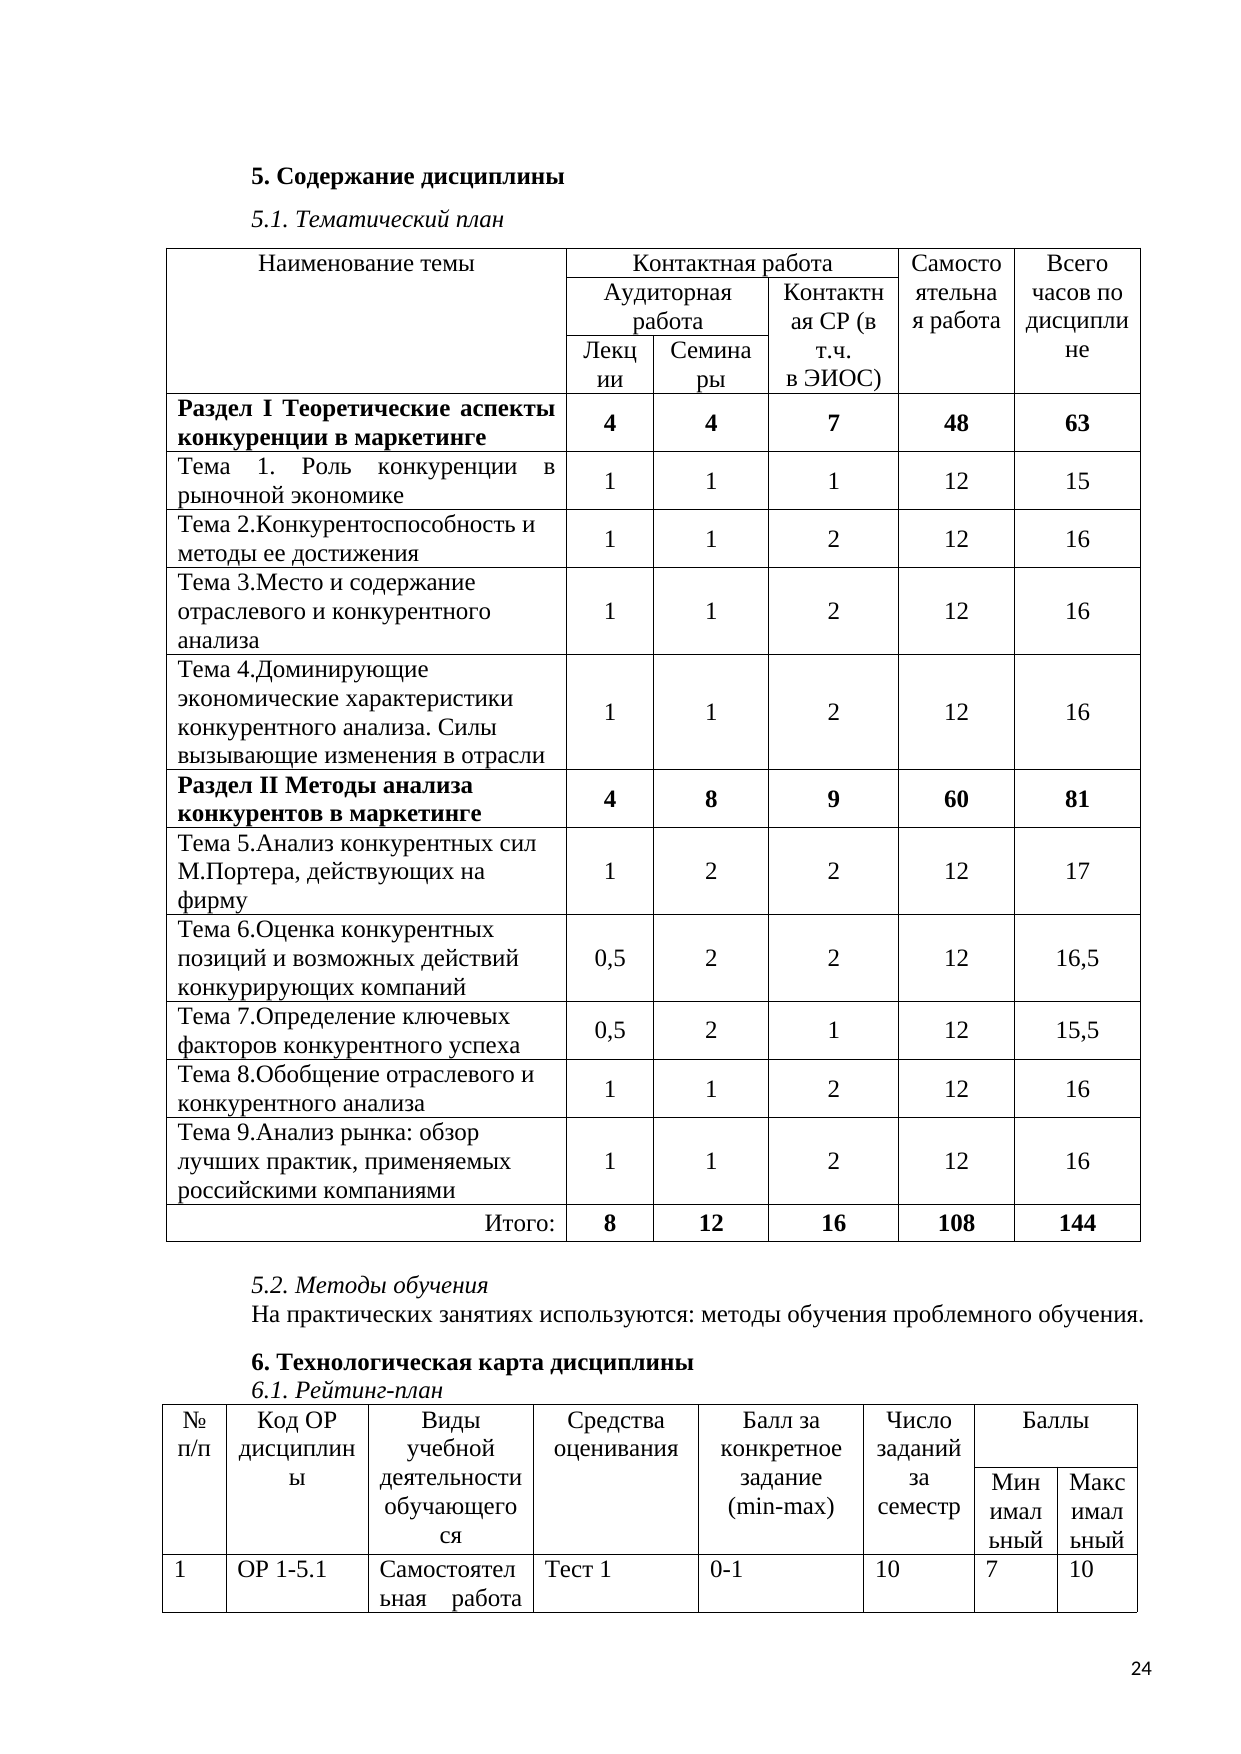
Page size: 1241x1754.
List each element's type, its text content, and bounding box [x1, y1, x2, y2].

table_cell Тема 8.Обобщение отраслевого и конкурентного анализа [167, 1060, 566, 1117]
table_cell 7 [975, 1555, 1057, 1611]
table_cell Тема 1. Роль конкуренции в рыночной экономике [167, 452, 566, 509]
table_cell 16 [1015, 1060, 1140, 1117]
table_cell Лекции [567, 336, 653, 393]
table_cell 2 [769, 828, 898, 914]
table_cell 1 [567, 510, 653, 567]
table_cell Тема 5.Анализ конкурентных сил М.Портера, действующих на фирму [167, 828, 566, 914]
table_cell 16 [1015, 1118, 1140, 1203]
table_cell 12 [899, 452, 1014, 509]
table_header Самостоятельная работа [899, 249, 1014, 393]
table_header Контактная работа [567, 249, 898, 277]
table_cell 2 [654, 915, 768, 1001]
text 5.2. Методы обучения [177, 1270, 1152, 1299]
table_cell 1 [567, 568, 653, 654]
table_cell 1 [567, 828, 653, 914]
table_cell 12 [899, 1002, 1014, 1059]
table_cell 16 [1015, 568, 1140, 654]
table_cell Аудиторная работа [567, 278, 768, 335]
table_cell 2 [654, 828, 768, 914]
table_cell 63 [1015, 394, 1140, 451]
table_header Число заданий за семестр [864, 1405, 974, 1553]
table_cell 7 [769, 394, 898, 451]
table_header Всего часов по дисциплине [1015, 249, 1140, 393]
table_cell Итого: [167, 1205, 566, 1241]
table_cell 4 [567, 770, 653, 827]
text 5.1. Тематический план [177, 204, 1152, 233]
table_cell Семинары [654, 336, 768, 393]
table_cell 12 [899, 568, 1014, 654]
table_cell 0,5 [567, 915, 653, 1001]
table_cell 48 [899, 394, 1014, 451]
table_cell 0,5 [567, 1002, 653, 1059]
table_cell 16 [1015, 510, 1140, 567]
table_cell 1 [163, 1555, 226, 1611]
table_cell Тест 1 [534, 1555, 698, 1611]
table_header Наименование темы [167, 249, 566, 393]
table_cell 1 [567, 1118, 653, 1203]
text На практических занятиях используются: методы обучения проблемного обучения. [177, 1299, 1152, 1327]
table_header Виды учебной деятельности обучающегося [369, 1405, 533, 1553]
table_cell Раздел I Теоретические аспекты конкуренции в маркетинге [167, 394, 566, 451]
table_cell Тема 3.Место и содержание отраслевого и конкурентного анализа [167, 568, 566, 654]
table_cell 1 [769, 1002, 898, 1059]
table_cell 0-1 [699, 1555, 863, 1611]
table_cell 1 [654, 510, 768, 567]
table_cell 1 [654, 1060, 768, 1117]
table_cell 1 [567, 1060, 653, 1117]
table_cell 16 [1015, 655, 1140, 769]
table_cell Тема 4.Доминирующие экономические характеристики конкурентного анализа. Силы вызывающие изменения в отрасли [167, 655, 566, 769]
table_cell Контактная СР (в т.ч. в ЭИОС) [769, 278, 898, 393]
table_cell 1 [567, 655, 653, 769]
table_cell 15 [1015, 452, 1140, 509]
table_cell 108 [899, 1205, 1014, 1241]
table_header Баллы [975, 1405, 1137, 1467]
table_cell 12 [899, 655, 1014, 769]
table_cell 2 [654, 1002, 768, 1059]
table_cell 1 [769, 452, 898, 509]
table_cell Тема 2.Конкурентоспособность и методы ее достижения [167, 510, 566, 567]
table_cell 1 [567, 452, 653, 509]
table_cell 10 [1058, 1555, 1137, 1611]
table_cell 1 [654, 655, 768, 769]
table_cell 16 [769, 1205, 898, 1241]
table_cell 9 [769, 770, 898, 827]
table_cell 1 [654, 568, 768, 654]
table_header № п/п [163, 1405, 226, 1553]
table_cell 1 [654, 452, 768, 509]
table_cell 60 [899, 770, 1014, 827]
table_cell 81 [1015, 770, 1140, 827]
table_cell 8 [567, 1205, 653, 1241]
table_cell 16,5 [1015, 915, 1140, 1001]
table_cell 2 [769, 568, 898, 654]
table_header Средства оценивания [534, 1405, 698, 1553]
table_cell Тема 6.Оценка конкурентных позиций и возможных действий конкурирующих компаний [167, 915, 566, 1001]
table_cell 2 [769, 1060, 898, 1117]
text 6. Технологическая карта дисциплины [177, 1347, 1152, 1375]
table_cell 12 [899, 510, 1014, 567]
table_cell 17 [1015, 828, 1140, 914]
table_cell 10 [864, 1555, 974, 1611]
table_cell 2 [769, 1118, 898, 1203]
text 6.1. Рейтинг-план [177, 1375, 1152, 1404]
table_cell 4 [567, 394, 653, 451]
table_cell 12 [899, 915, 1014, 1001]
table_cell Тема 7.Определение ключевых факторов конкурентного успеха [167, 1002, 566, 1059]
table_cell 144 [1015, 1205, 1140, 1241]
table_cell Максимальный [1058, 1468, 1137, 1553]
text 5. Содержание дисциплины [177, 161, 1152, 190]
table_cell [369, 1555, 533, 1611]
table_cell 12 [899, 828, 1014, 914]
table_header Код ОР дисциплины [227, 1405, 368, 1553]
table_cell 12 [899, 1118, 1014, 1203]
table_cell 15,5 [1015, 1002, 1140, 1059]
table_cell 12 [899, 1060, 1014, 1117]
table_cell 1 [654, 1118, 768, 1203]
table_cell ОР 1-5.1 [227, 1555, 368, 1611]
table_cell 4 [654, 394, 768, 451]
table_cell Тема 9.Анализ рынка: обзор лучших практик, применяемых российскими компаниями [167, 1118, 566, 1203]
table_cell 2 [769, 655, 898, 769]
table_cell 12 [654, 1205, 768, 1241]
table_cell 2 [769, 510, 898, 567]
table_cell Раздел II Методы анализа конкурентов в маркетинге [167, 770, 566, 827]
table_cell 8 [654, 770, 768, 827]
table_cell 2 [769, 915, 898, 1001]
table_cell Минимальный [975, 1468, 1057, 1553]
table_header Балл за конкретное задание (min-max) [699, 1405, 863, 1553]
